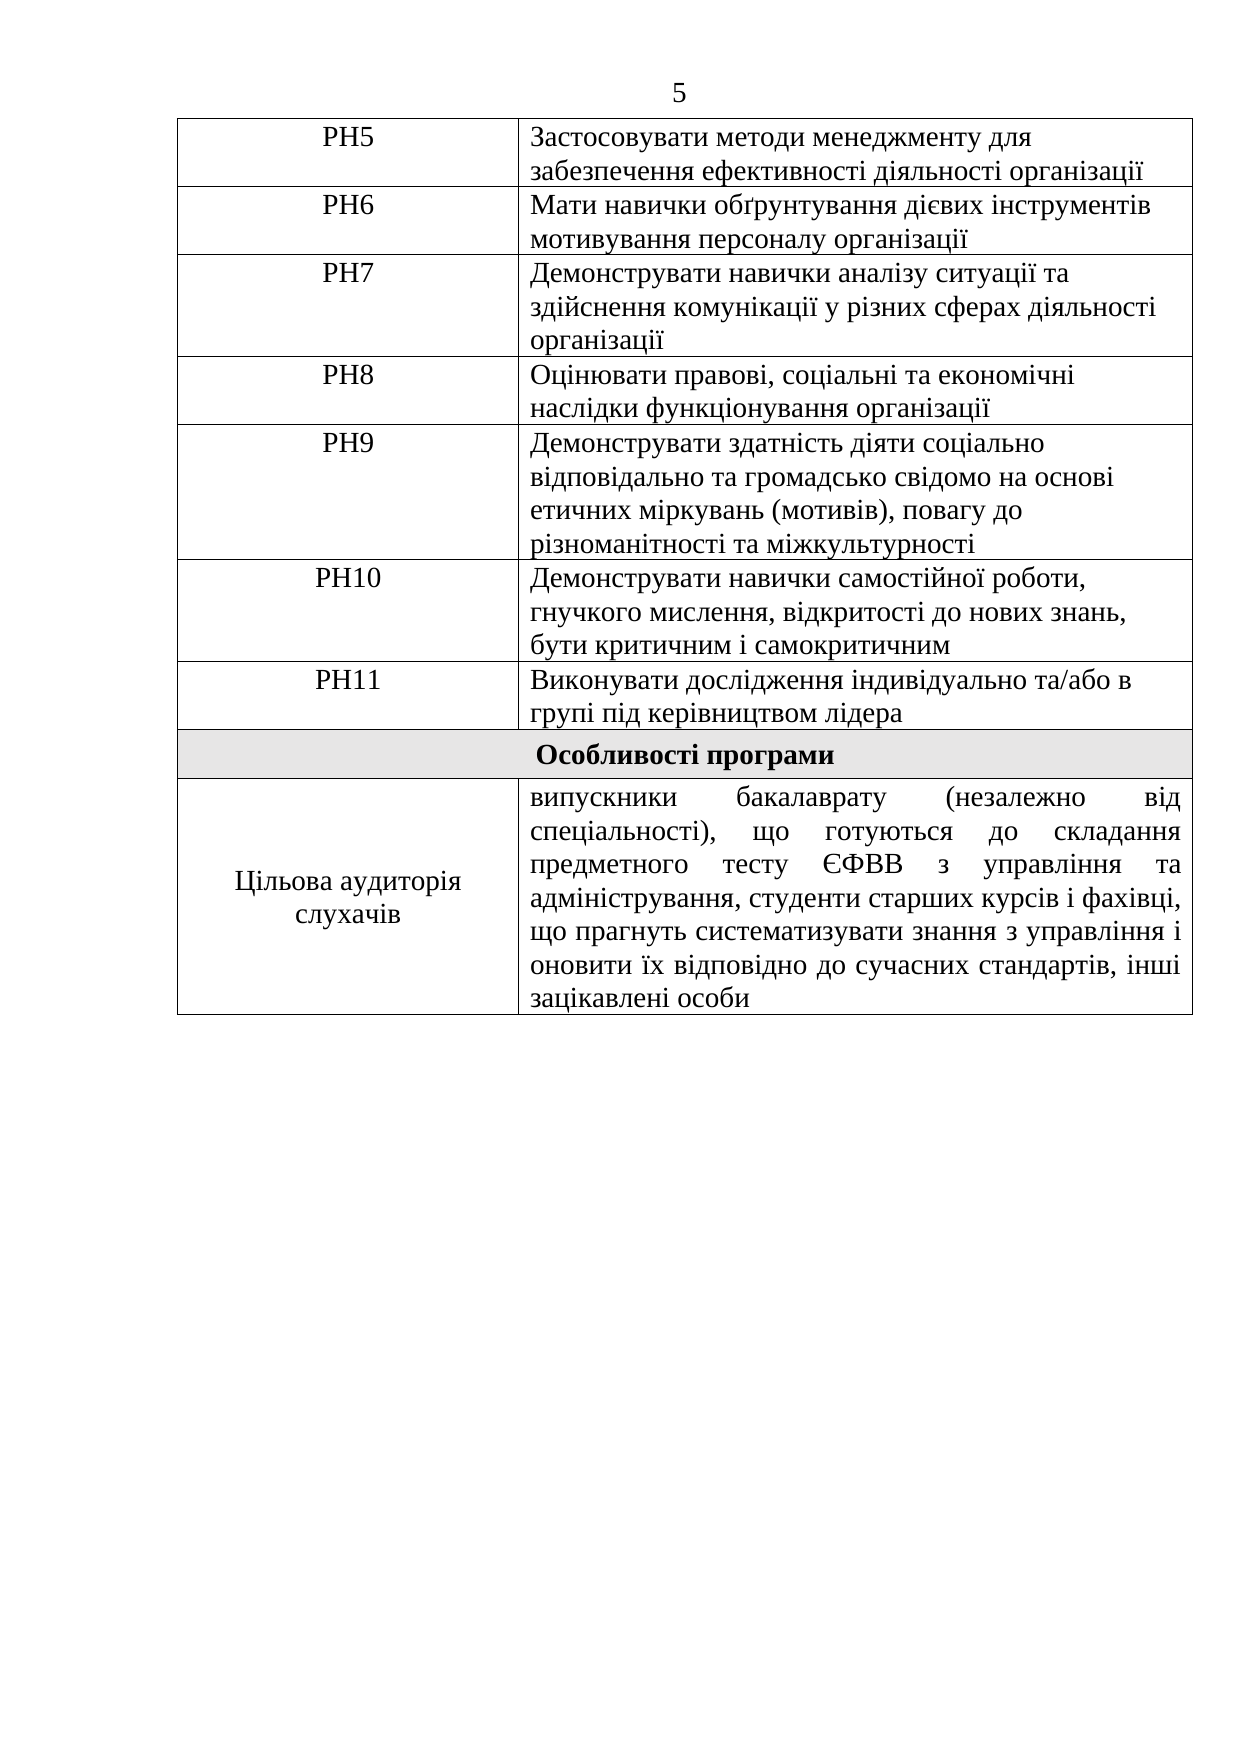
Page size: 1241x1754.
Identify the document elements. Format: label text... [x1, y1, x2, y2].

table_cell Мати навички обґрунтування дієвих інструментів мотивування персоналу організації [519, 187, 1192, 254]
table_cell РН5 [178, 119, 518, 186]
table_cell РН6 [178, 187, 518, 254]
table_cell Демонструвати навички самостійної роботи, гнучкого мислення, відкритості до нових знань, бути критичним і самокритичним [519, 560, 1192, 661]
table_cell Демонструвати здатність діяти соціально відповідально та громадсько свідомо на основі етичних міркувань (мотивів), повагу до різноманітності та міжкультурності [519, 425, 1192, 559]
table_cell Особливості програми [178, 730, 1192, 778]
table_cell Оцінювати правові, соціальні та економічні наслідки функціонування організації [519, 357, 1192, 424]
table_cell РН11 [178, 662, 518, 729]
table_cell Цільова аудиторія слухачів [178, 779, 518, 1014]
table_cell Виконувати дослідження індивідуально та/або в групі під керівництвом лідера [519, 662, 1192, 729]
table_cell РН9 [178, 425, 518, 559]
table_cell випускники бакалаврату (незалежно від спеціальності), що готуються до складання предметного тесту ЄФВВ з управління та адміністрування, студенти старших курсів і фахівці, що прагнуть систематизувати знання з управління і оновити їх відповідно до сучасних стандартів, інші зацікавлені особи [519, 779, 1192, 1014]
table_cell РН10 [178, 560, 518, 661]
table_cell Застосовувати методи менеджменту для забезпечення ефективності діяльності організації [519, 119, 1192, 186]
table_cell РН7 [178, 255, 518, 356]
table_cell РН8 [178, 357, 518, 424]
table_cell Демонструвати навички аналізу ситуації та здійснення комунікації у різних сферах діяльності організації [519, 255, 1192, 356]
